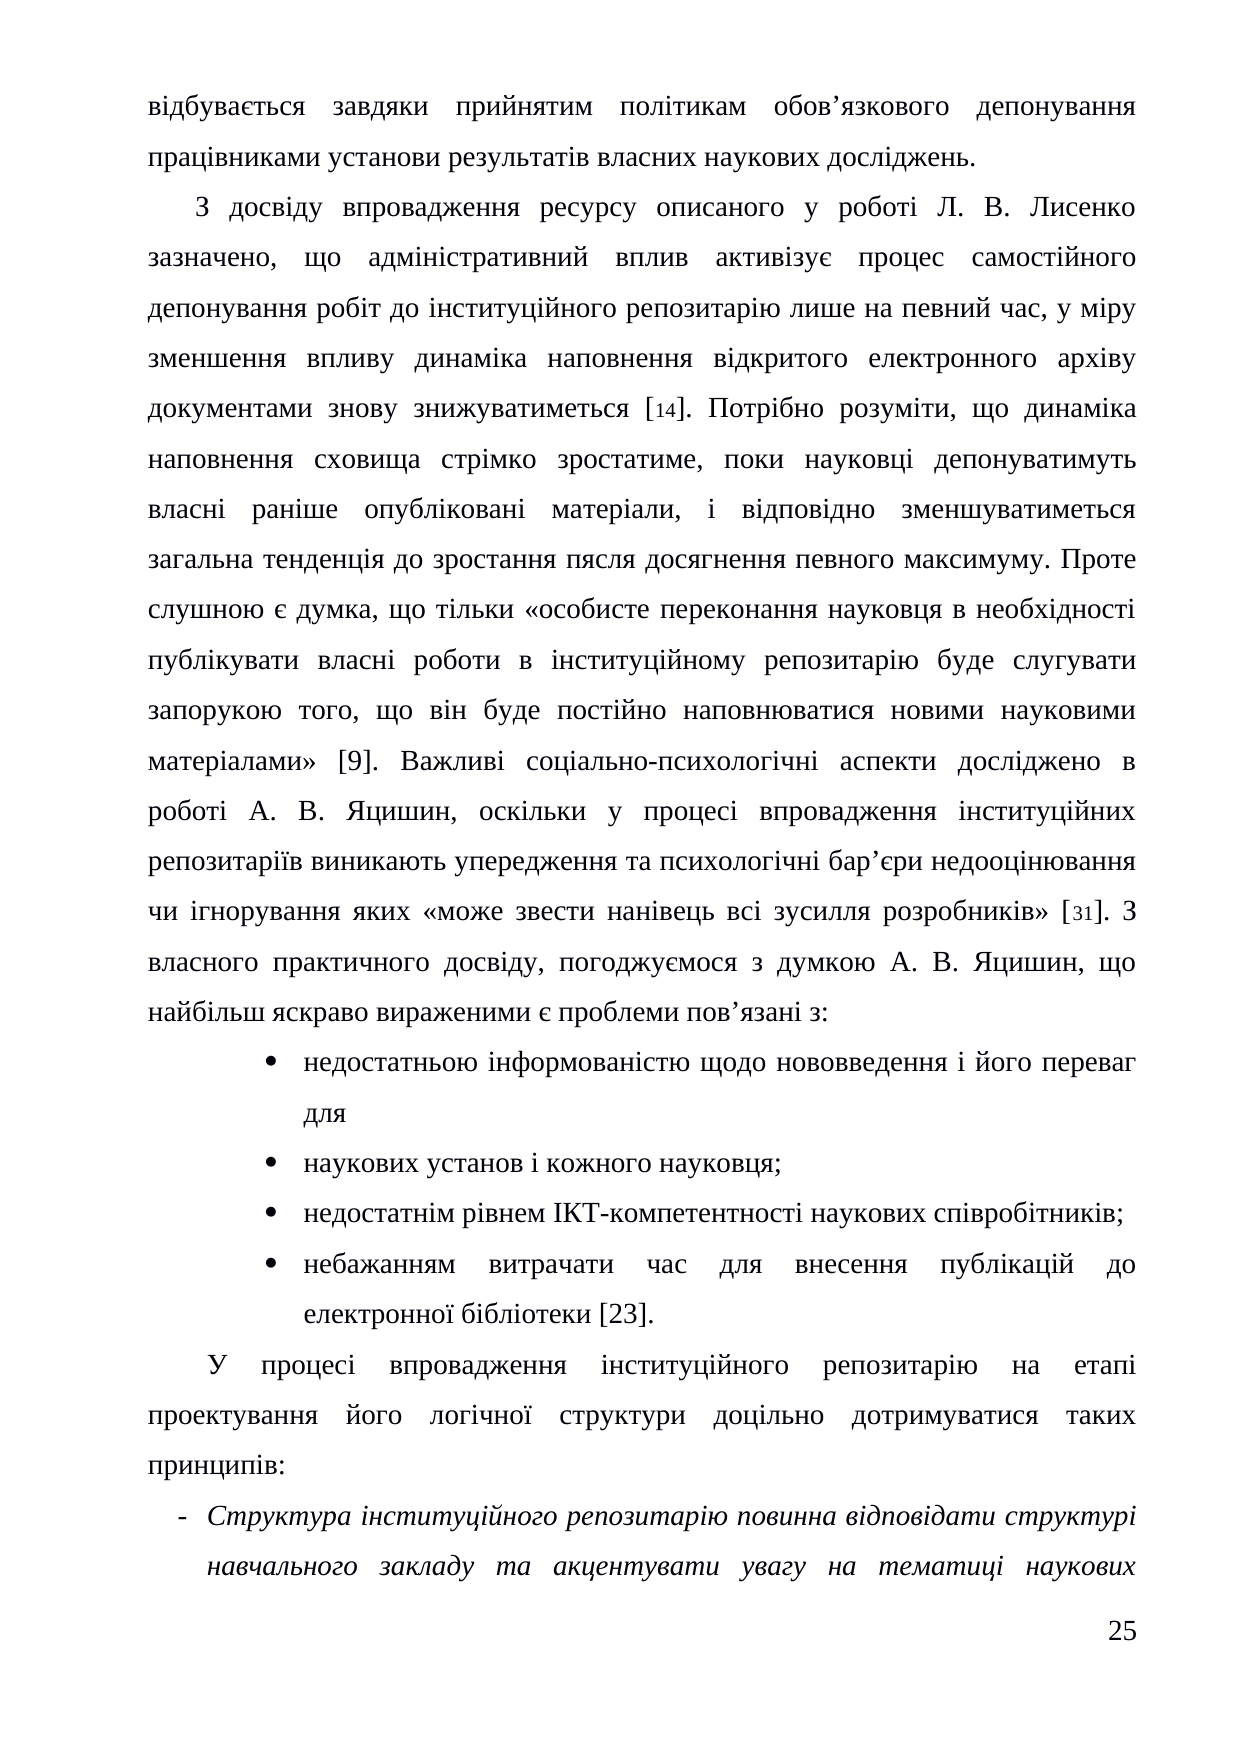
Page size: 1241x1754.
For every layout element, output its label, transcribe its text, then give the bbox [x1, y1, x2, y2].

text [148, 88, 1137, 172]
list наукових установ і кожного науковця; [266, 1145, 1137, 1179]
list недостатнім рівнем ІКТ-компетентності наукових співробітників; [266, 1196, 1137, 1229]
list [177, 1498, 1137, 1582]
text У процесі впровадження інституційного репозитарію на етапі проектування його логічної структури доцільно дотримуватися таких принципів: [148, 1347, 1137, 1481]
text З досвіду впровадження ресурсу описаного у роботі Л. В. Лисенко зазначено, що адміністративний вплив активізує процес самостійного депонування робіт до інституційного репозитарію лише на певний час, у міру зменшення впливу динаміка наповнення відкритого електронного архіву документами знову знижуватиметься [14]. Потрібно розуміти, що динаміка наповнення сховища стрімко зростатиме, поки науковці депонуватимуть власні раніше опубліковані матеріали, і відповідно зменшуватиметься загальна тенденція до зростання пясля досягнення певного максимуму. Проте слушною є думка, що тільки «особисте переконання науковця в необхідності публікувати власні роботи в інституційному репозитарію буде слугувати запорукою того, що він буде постійно наповнюватися новими науковими матеріалами» [9]. Важливі соціально-психологічні аспекти досліджено в роботі А. В. Яцишин, оскільки у процесі впровадження інституційних репозитаріїв виникають упередження та психологічні бар’єри недооцінювання чи ігнорування яких «може звести нанівець всі зусилля розробників» [31]. З власного практичного досвіду, погоджуємося з думкою А. В. Яцишин, що найбільш яскраво вираженими є проблеми пов’язані з: [148, 189, 1137, 1028]
list недостатньою інформованістю щодо нововведення і його переваг для [266, 1044, 1137, 1128]
list небажанням витрачати час для внесення публікацій до електронної бібліотеки [23]. [266, 1246, 1137, 1330]
